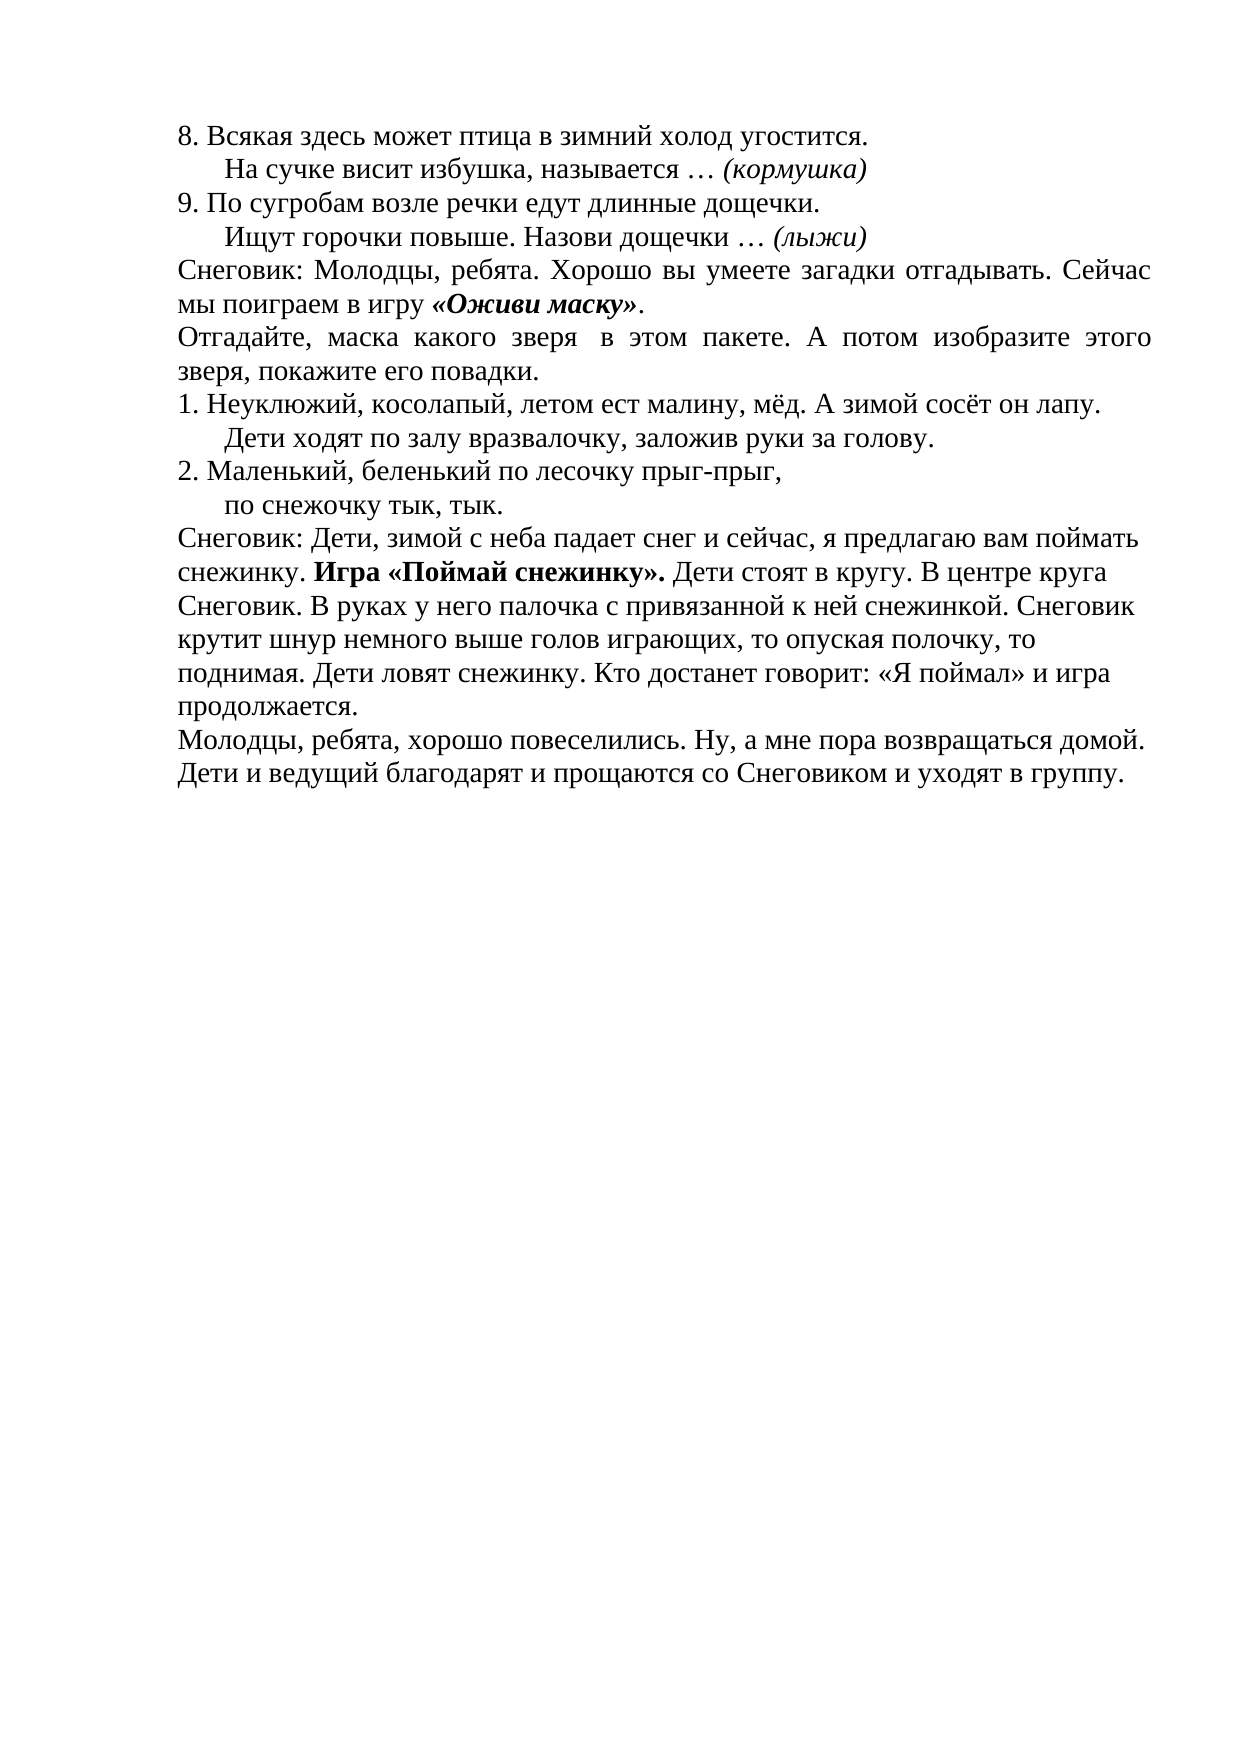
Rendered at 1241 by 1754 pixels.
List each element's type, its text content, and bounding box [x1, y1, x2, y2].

text Снеговик: Дети, зимой с неба падает снег и сейчас, я предлагаю вам поймать снежинку. Игра «Поймай снежинку». Дети стоят в кругу. В центре круга Снеговик. В руках у него палочка с привязанной к ней снежинкой. Снеговик крутит шнур немного выше голов играющих, то опуская полочку, то поднимая. Дети ловят снежинку. Кто достанет говорит: «Я поймал» и игра продолжается. [177, 521, 1152, 722]
text Молодцы, ребята, хорошо повеселились. Ну, а мне пора возвращаться домой. [177, 722, 1152, 755]
text Дети и ведущий благодарят и прощаются со Снеговиком и уходят в группу. [177, 755, 1152, 789]
text Снеговик: Молодцы, ребята. Хорошо вы умеете загадки отгадывать. Сейчас мы поиграем в игру «Оживи маску». [177, 252, 1152, 319]
text 8. Всякая здесь может птица в зимний холод угостится. На сучке висит избушка, называется … (кормушка) [177, 118, 1152, 185]
text Отгадайте, маска какого зверя в этом пакете. А потом изобразите этого зверя, покажите его повадки. [177, 319, 1152, 386]
text 2. Маленький, беленький по лесочку прыг-прыг, по снежочку тык, тык. [177, 453, 1152, 521]
text 1. Неуклюжий, косолапый, летом ест малину, мёд. А зимой сосёт он лапу. Дети ходят по залу вразвалочку, заложив руки за голову. [177, 386, 1152, 453]
text 9. По сугробам возле речки едут длинные дощечки. Ищут горочки повыше. Назови дощечки … (лыжи) [177, 185, 1152, 252]
